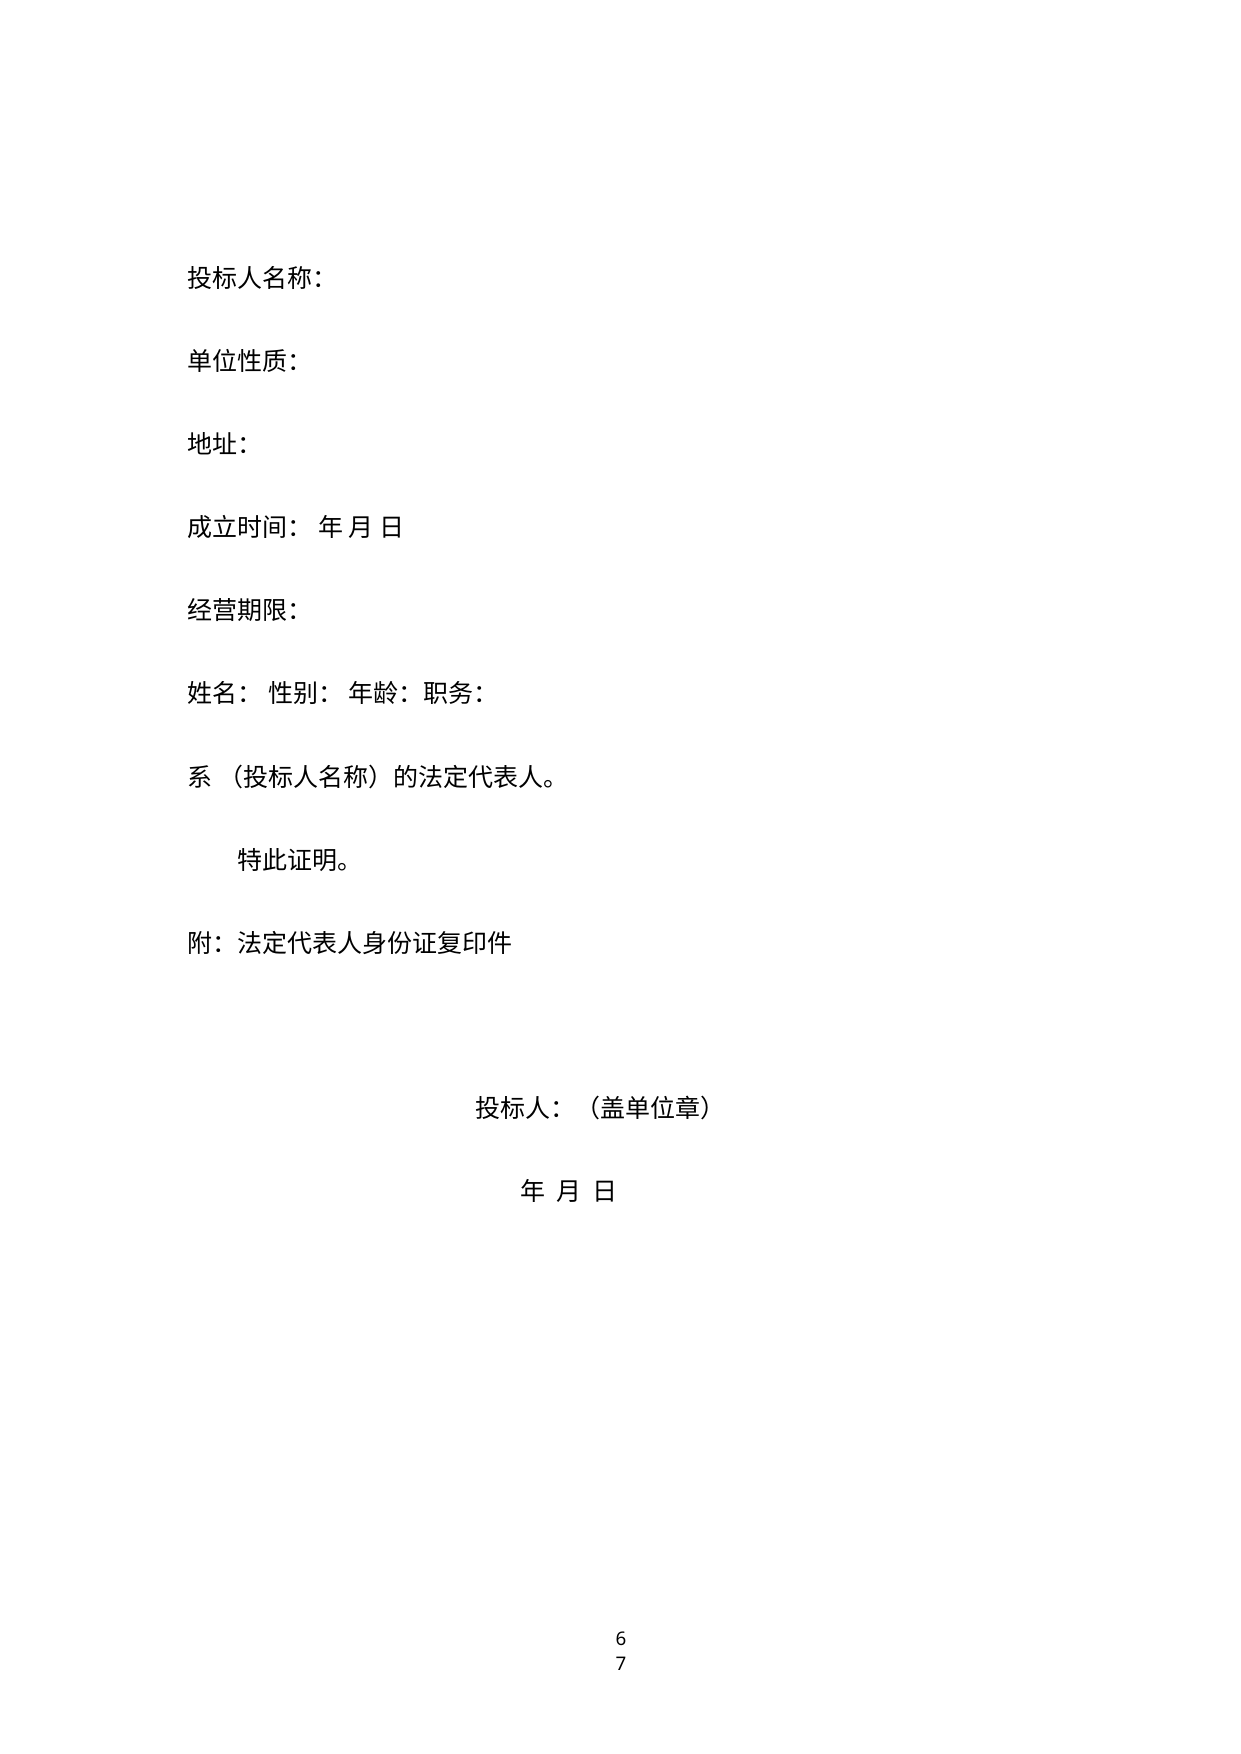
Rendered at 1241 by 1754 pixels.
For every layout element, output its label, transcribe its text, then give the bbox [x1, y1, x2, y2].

text 特此证明。 [187, 826, 1053, 891]
text 成立时间： 年 月 日 [187, 493, 1053, 558]
text 投标人：（盖单位章） [187, 1074, 1053, 1139]
text 经营期限： [187, 576, 1053, 641]
text 年 月 日 [187, 1157, 1053, 1222]
text 单位性质： [187, 327, 1053, 392]
text 附：法定代表人身份证复印件 [187, 909, 1053, 974]
text 投标人名称： [187, 244, 1053, 309]
text 地址： [187, 410, 1053, 475]
text 系 （投标人名称）的法定代表人。 [187, 743, 1053, 808]
text 姓名： 性别： 年龄：职务： [187, 659, 1053, 724]
